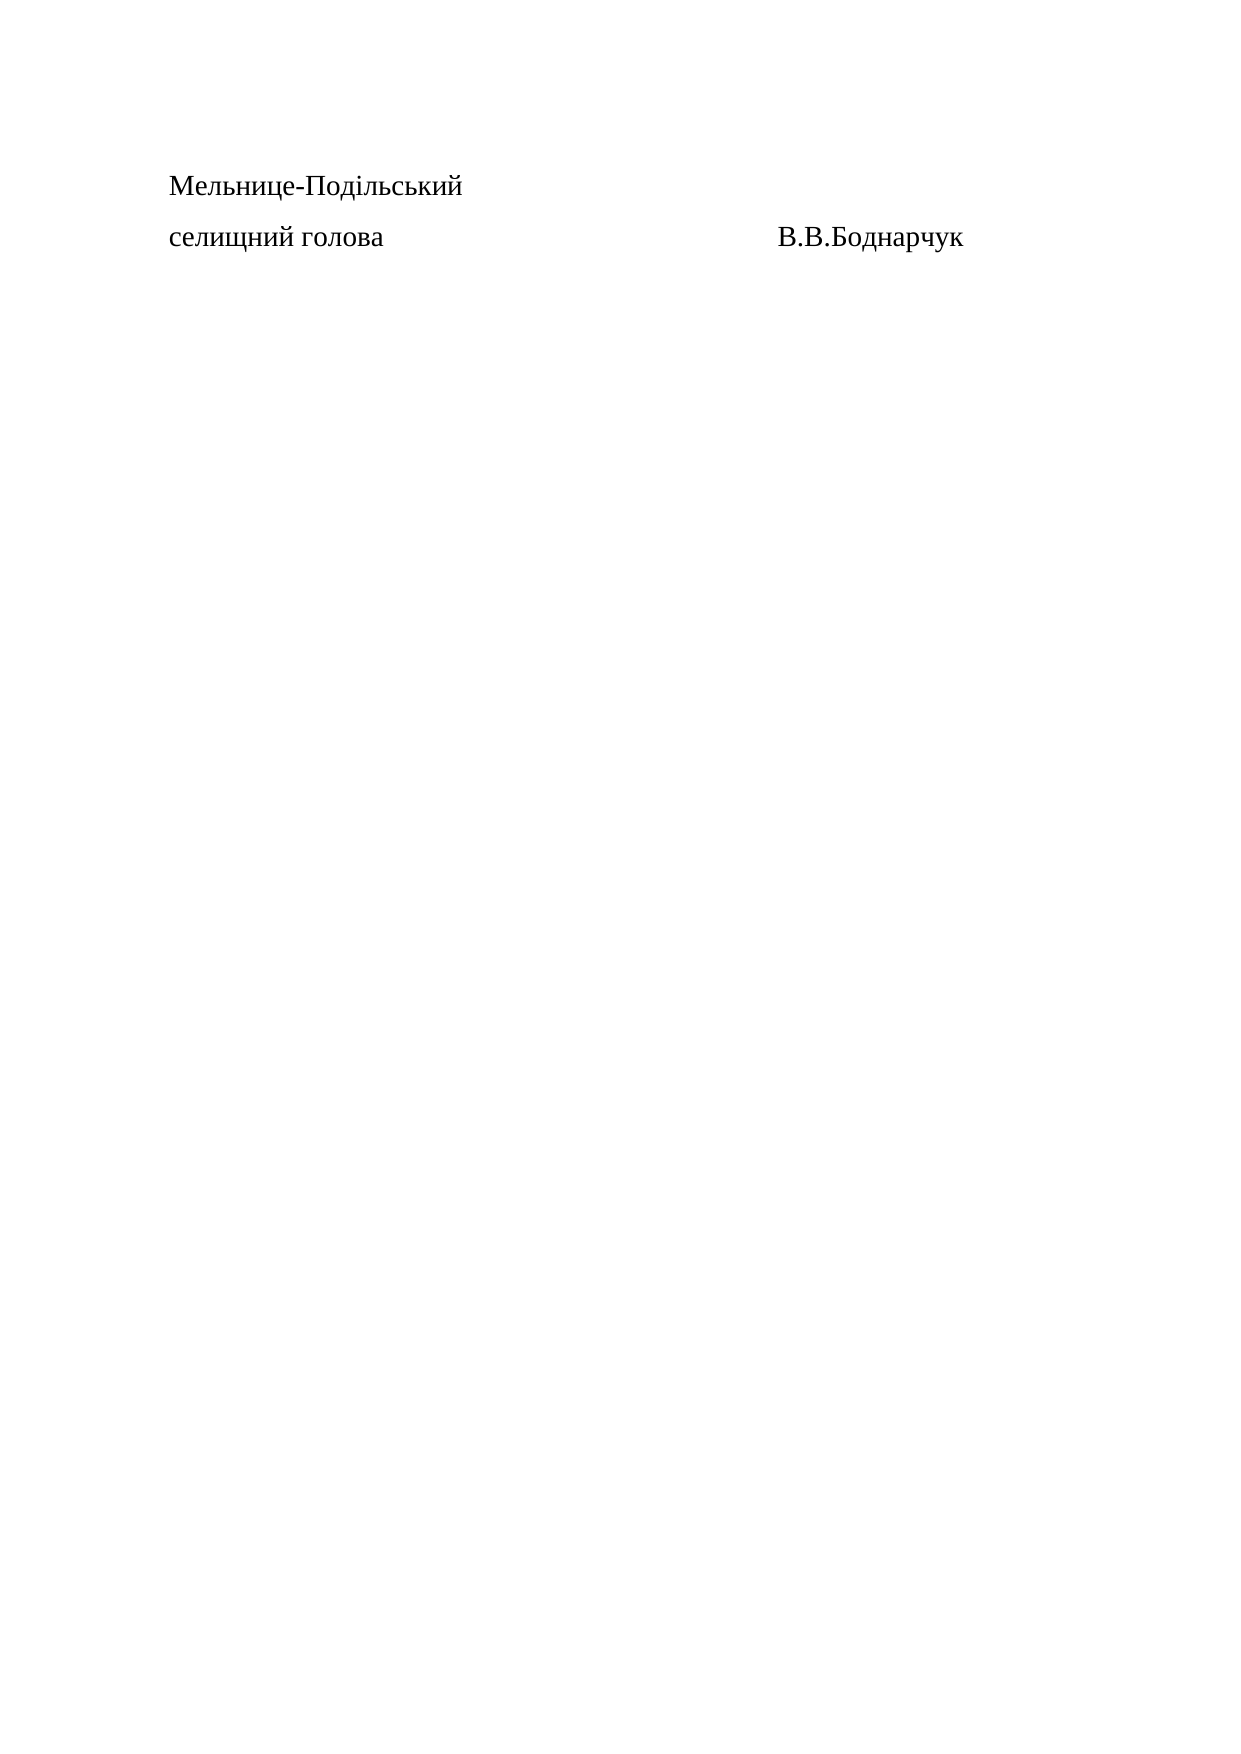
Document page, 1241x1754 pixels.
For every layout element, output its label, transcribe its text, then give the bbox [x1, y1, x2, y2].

text селищний голова В.В.Боднарчук [169, 219, 1233, 252]
text Мельнице-Подільський [169, 168, 1233, 202]
